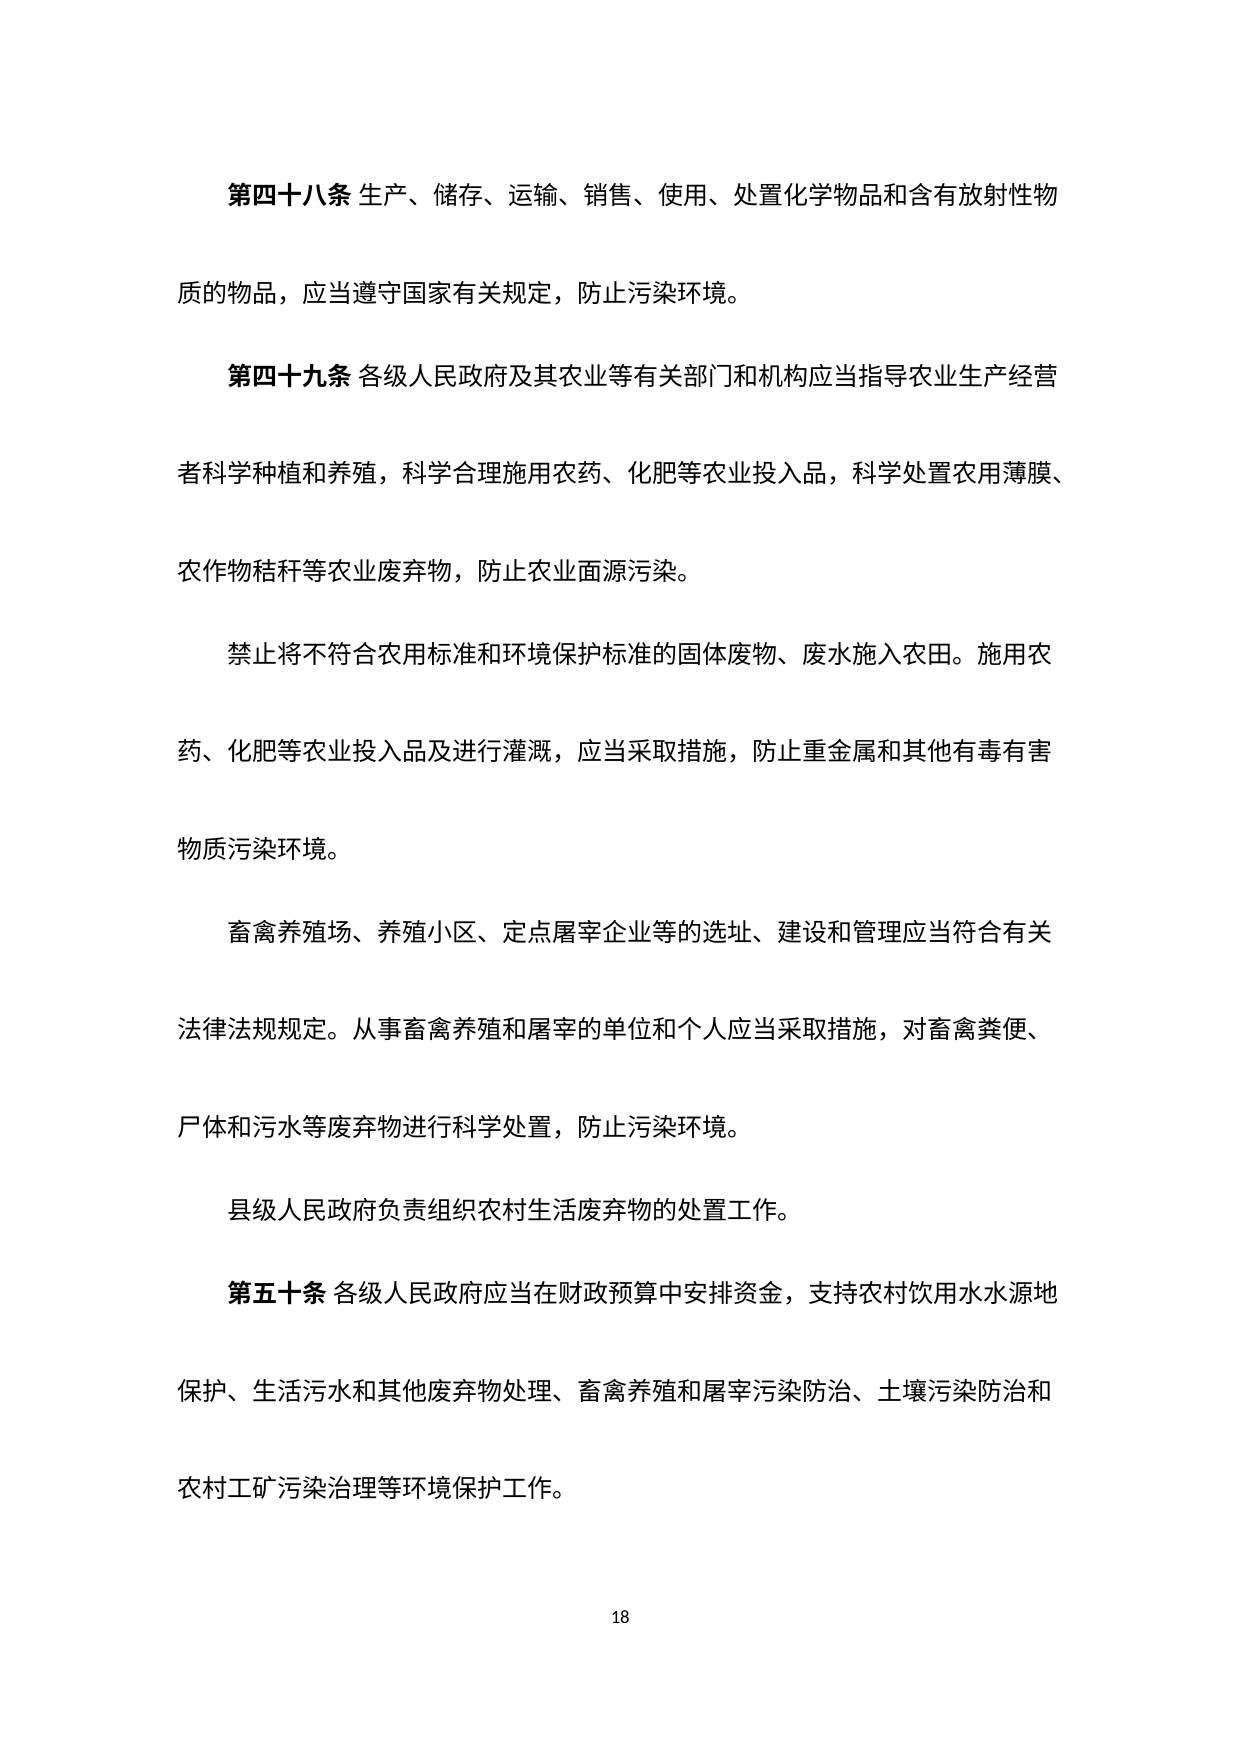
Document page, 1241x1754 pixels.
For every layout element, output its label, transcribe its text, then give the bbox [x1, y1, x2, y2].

text 第四十八条 生产、储存、运输、销售、使用、处置化学物品和含有放射性物质的物品，应当遵守国家有关规定，防止污染环境。 [177, 161, 1063, 324]
text 县级人民政府负责组织农村生活废弃物的处置工作。 [177, 1176, 1063, 1241]
text 第四十九条 各级人民政府及其农业等有关部门和机构应当指导农业生产经营者科学种植和养殖，科学合理施用农药、化肥等农业投入品，科学处置农用薄膜、农作物秸秆等农业废弃物，防止农业面源污染。 [177, 342, 1063, 602]
text 畜禽养殖场、养殖小区、定点屠宰企业等的选址、建设和管理应当符合有关法律法规规定。从事畜禽养殖和屠宰的单位和个人应当采取措施，对畜禽粪便、尸体和污水等废弃物进行科学处置，防止污染环境。 [177, 898, 1063, 1158]
text 第五十条 各级人民政府应当在财政预算中安排资金，支持农村饮用水水源地保护、生活污水和其他废弃物处理、畜禽养殖和屠宰污染防治、土壤污染防治和农村工矿污染治理等环境保护工作。 [177, 1259, 1063, 1519]
text 禁止将不符合农用标准和环境保护标准的固体废物、废水施入农田。施用农药、化肥等农业投入品及进行灌溉，应当采取措施，防止重金属和其他有毒有害物质污染环境。 [177, 620, 1063, 880]
